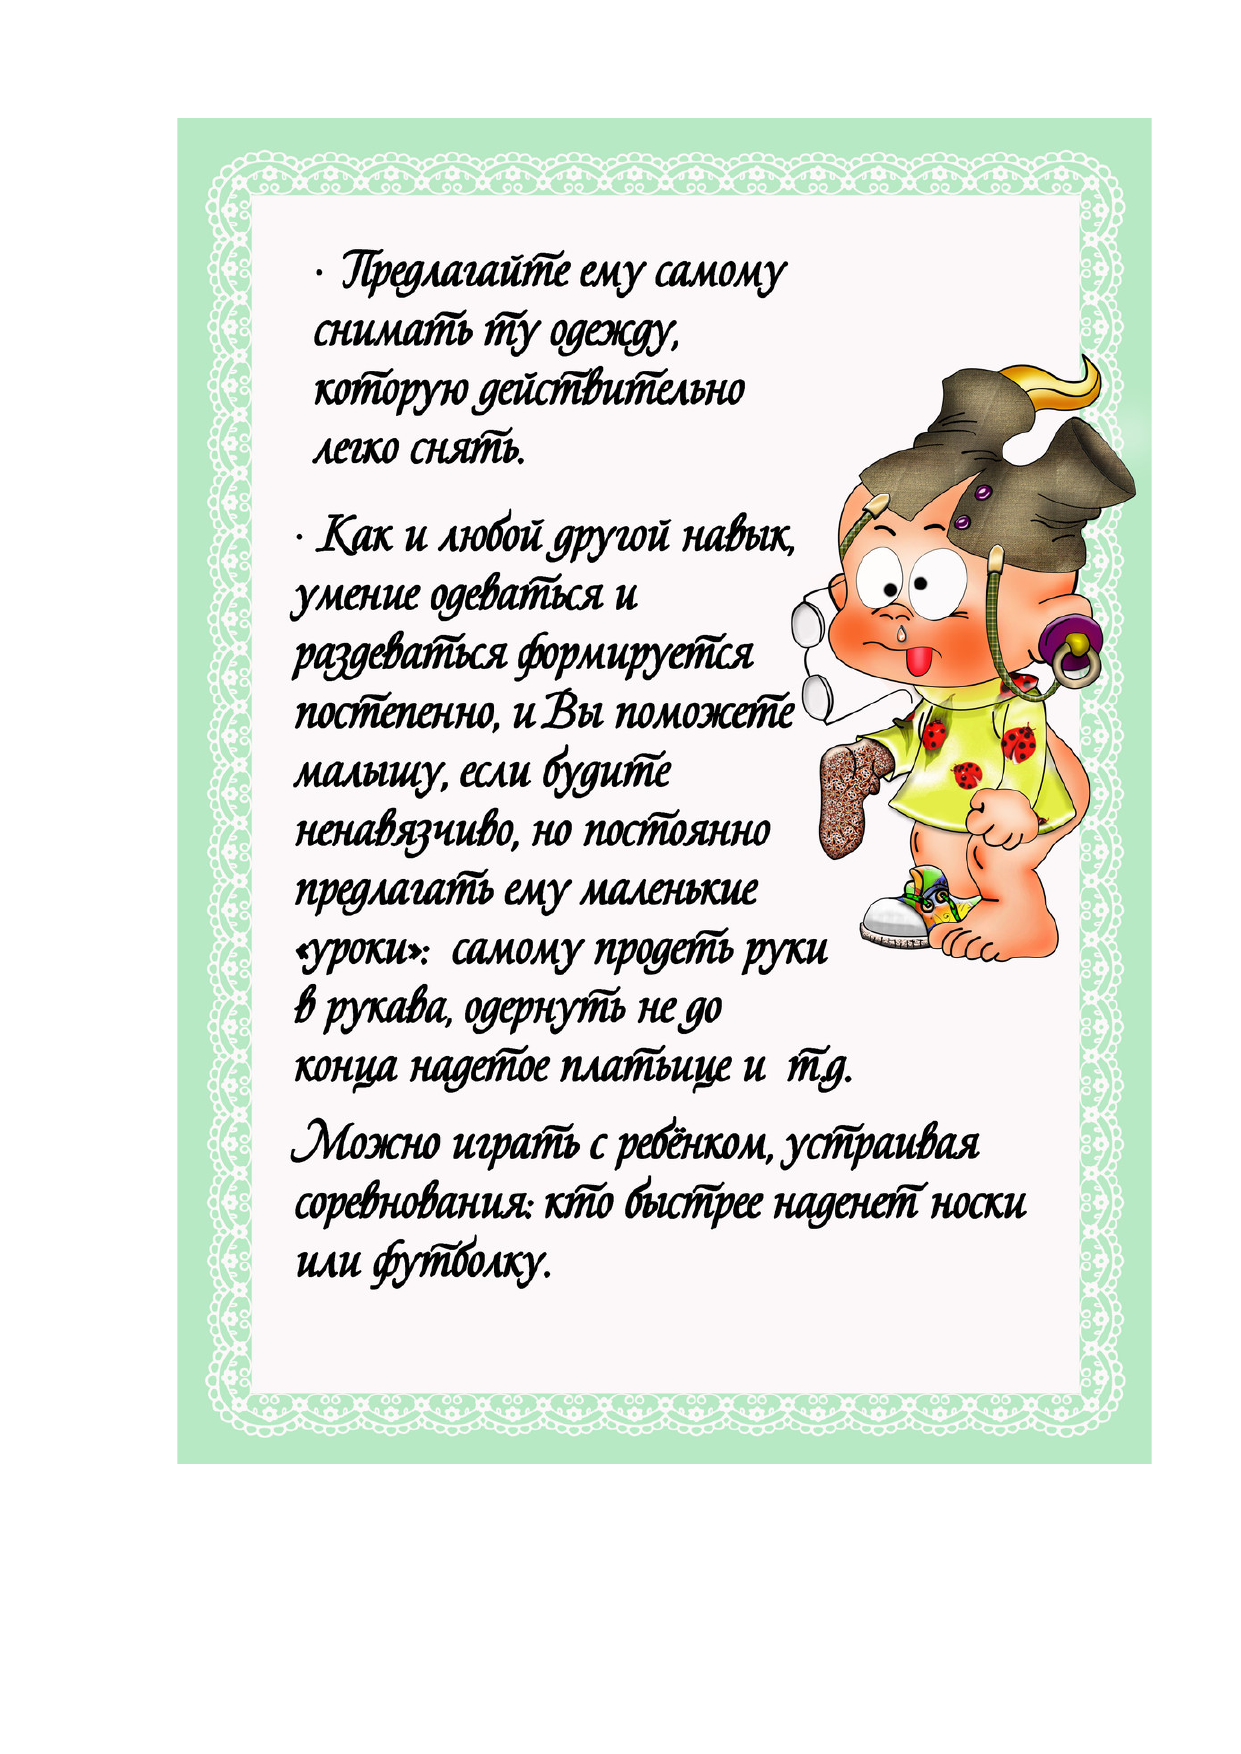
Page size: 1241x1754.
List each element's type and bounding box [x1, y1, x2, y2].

picture [177, 118, 1152, 1464]
